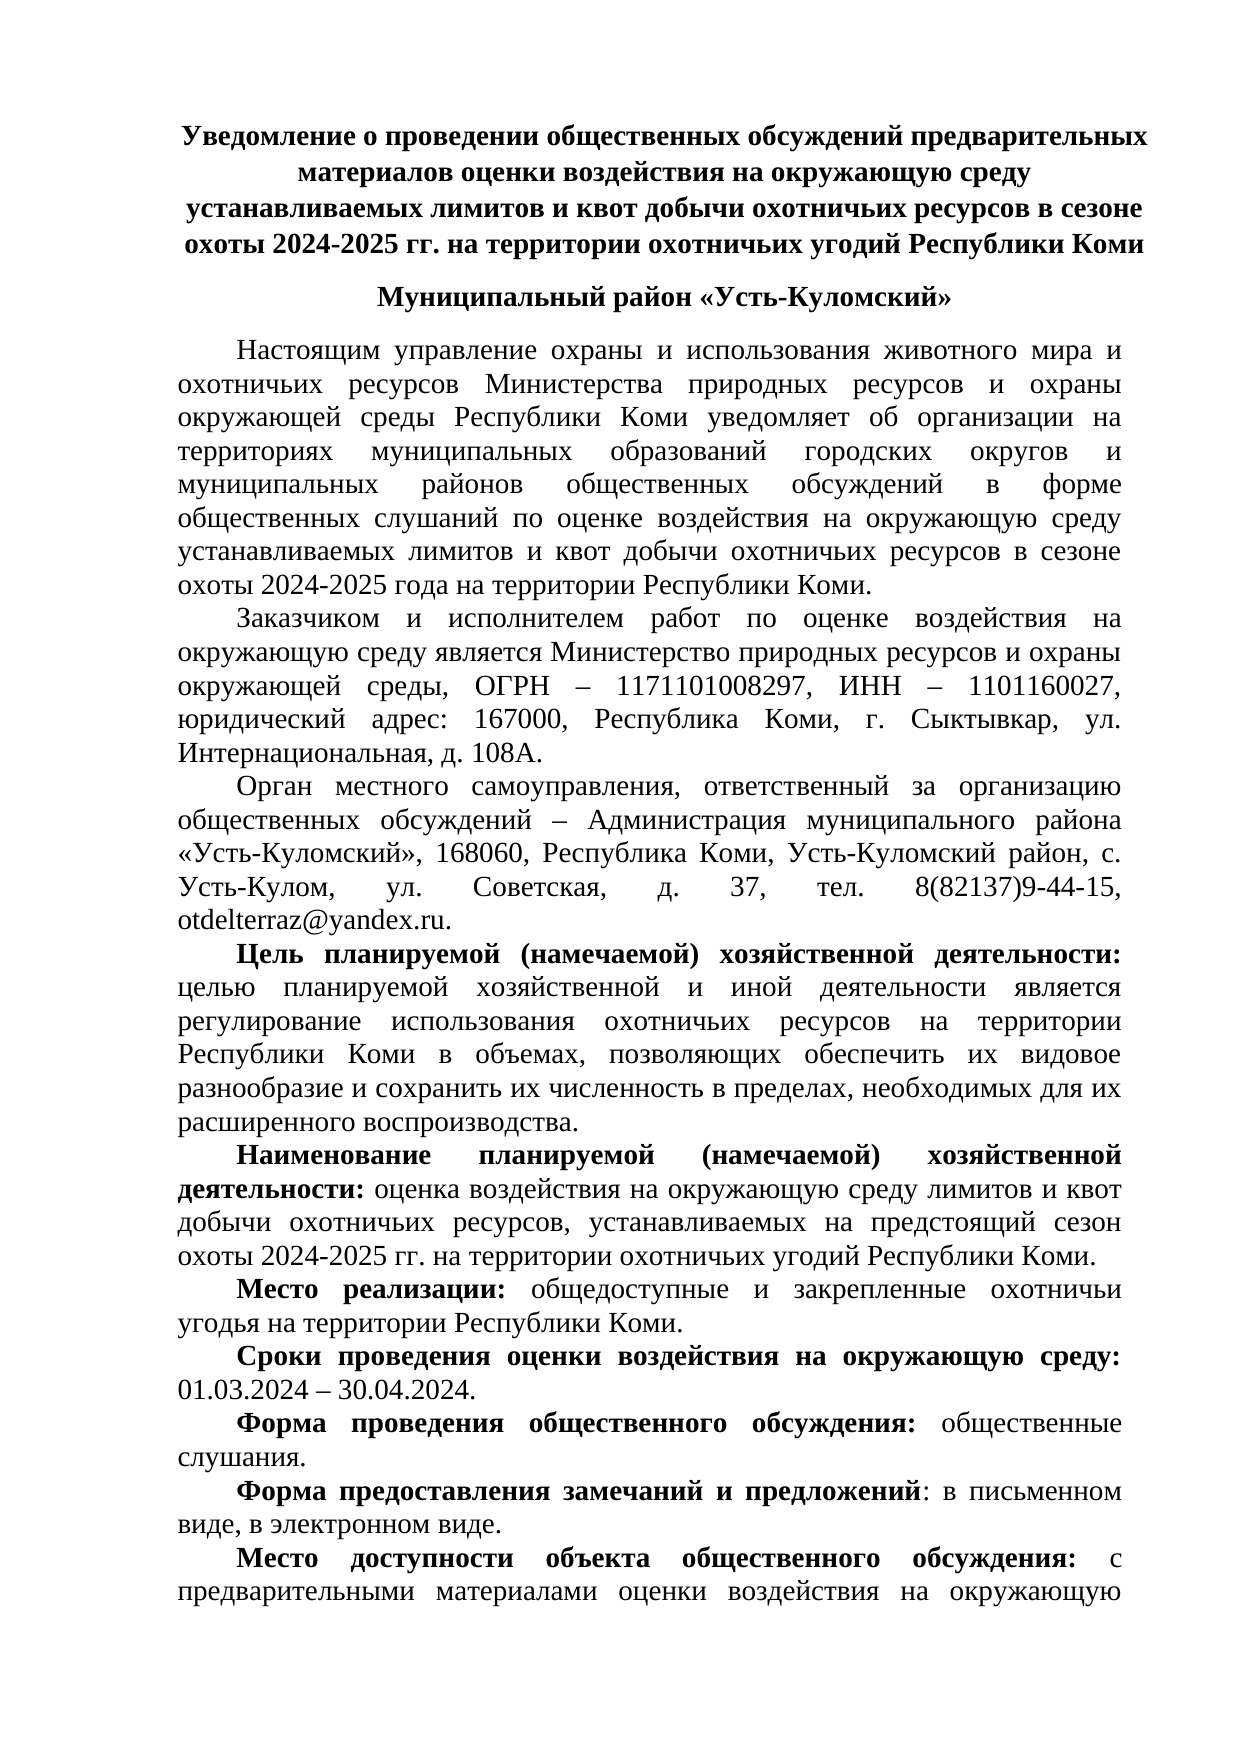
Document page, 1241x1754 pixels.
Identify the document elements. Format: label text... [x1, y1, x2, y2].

text Форма проведения общественного обсуждения: общественные слушания. [177, 1406, 1122, 1473]
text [177, 1540, 1122, 1607]
text Сроки проведения оценки воздействия на окружающую среду: 01.03.2024 – 30.04.2024. [177, 1338, 1122, 1406]
text Наименование планируемой (намечаемой) хозяйственной деятельности: оценка воздействия на окружающую среду лимитов и квот добычи охотничьих ресурсов, устанавливаемых на предстоящий сезон охоты 2024-2025 гг. на территории охотничьих угодий Республики Коми. [177, 1137, 1122, 1271]
text Настоящим управление охраны и использования животного мира и охотничьих ресурсов Министерства природных ресурсов и охраны окружающей среды Республики Коми уведомляет об организации на территориях муниципальных образований городских округов и муниципальных районов общественных обсуждений в форме общественных слушаний по оценке воздействия на окружающую среду устанавливаемых лимитов и квот добычи охотничьих ресурсов в сезоне охоты 2024-2025 года на территории Республики Коми. [177, 332, 1122, 601]
text Муниципальный район «Усть-Куломский» [177, 279, 1152, 313]
text Место реализации: общедоступные и закрепленные охотничьи угодья на территории Республики Коми. [177, 1271, 1122, 1338]
text Цель планируемой (намечаемой) хозяйственной деятельности: целью планируемой хозяйственной и иной деятельности является регулирование использования охотничьих ресурсов на территории Республики Коми в объемах, позволяющих обеспечить их видовое разнообразие и сохранить их численность в пределах, необходимых для их расширенного воспроизводства. [177, 936, 1122, 1137]
text Орган местного самоуправления, ответственный за организацию общественных обсуждений – Администрация муниципального района «Усть-Куломский», 168060, Республика Коми, Усть-Куломский район, с. Усть-Кулом, ул. Советская, д. 37, тел. 8(82137)9-44-15, otdelterraz@yandex.ru. [177, 768, 1122, 936]
text Заказчиком и исполнителем работ по оценке воздействия на окружающую среду является Министерство природных ресурсов и охраны окружающей среды, ОГРН – 1171101008297, ИНН – 1101160027, юридический адрес: 167000, Республика Коми, г. Сыктывкар, ул. Интернациональная, д. 108А. [177, 601, 1122, 768]
text Форма предоставления замечаний и предложений: в письменном виде, в электронном виде. [177, 1473, 1122, 1540]
text Уведомление о проведении общественных обсуждений предварительных материалов оценки воздействия на окружающую среду устанавливаемых лимитов и квот добычи охотничьих ресурсов в сезоне охоты 2024-2025 гг. на территории охотничьих угодий Республики Коми [177, 118, 1152, 260]
